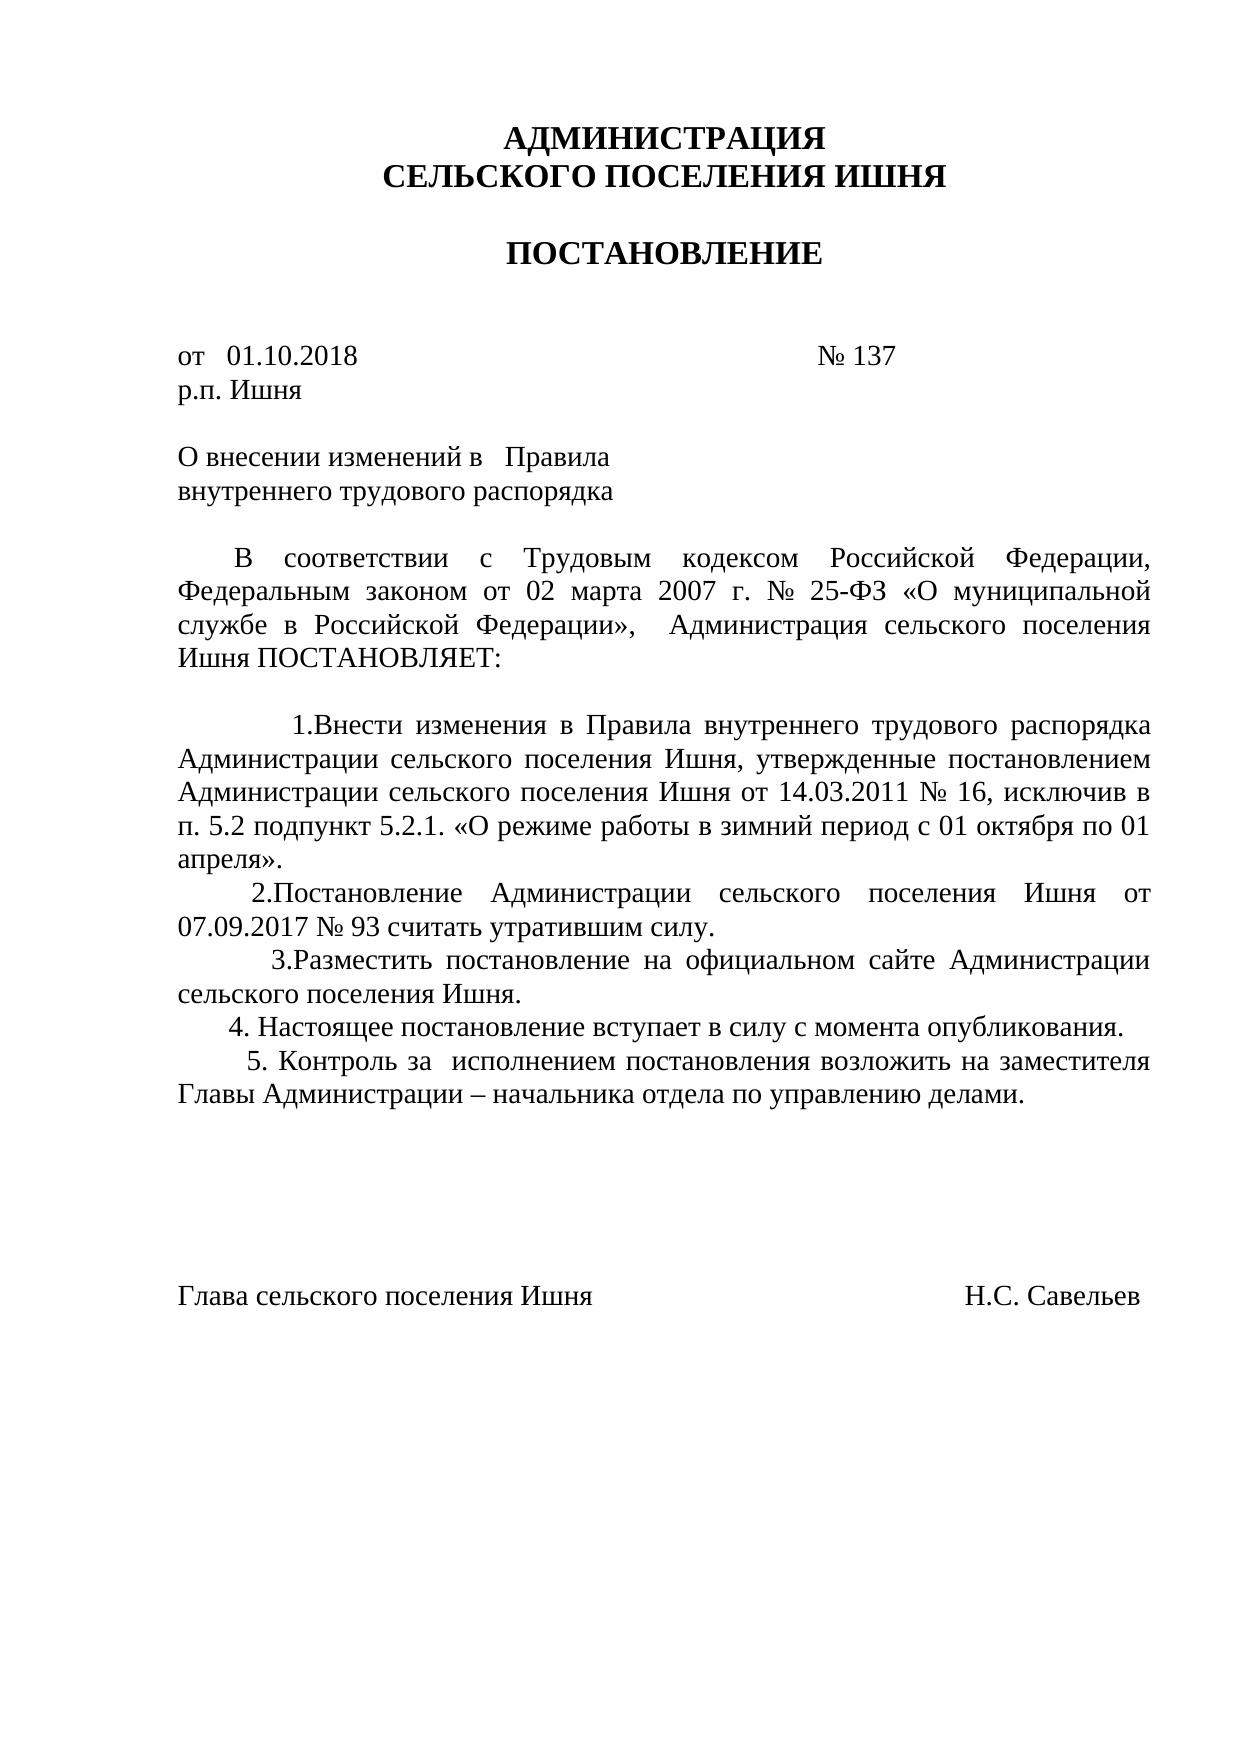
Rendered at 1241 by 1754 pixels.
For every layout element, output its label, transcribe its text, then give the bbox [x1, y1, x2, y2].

text 5. Контроль за исполнением постановления возложить на заместителя Главы Администрации – начальника отдела по управлению делами. [177, 1043, 1152, 1110]
text 1.Внести изменения в Правила внутреннего трудового распорядка Администрации сельского поселения Ишня, утвержденные постановлением Администрации сельского поселения Ишня от 14.03.2011 № 16, исключив в п. 5.2 подпункт 5.2.1. «О режиме работы в зимний период с 01 октября по 01 апреля». [177, 707, 1152, 875]
text 4. Настоящее постановление вступает в силу с момента опубликования. [177, 1009, 1152, 1043]
text СЕЛЬСКОГО ПОСЕЛЕНИЯ ИШНЯ [177, 156, 1152, 195]
text 2.Постановление Администрации сельского поселения Ишня от 07.09.2017 № 93 считать утратившим силу. [177, 875, 1152, 942]
text ПОСТАНОВЛЕНИЕ [177, 233, 1152, 271]
text от 01.10.2018 № 137 [177, 338, 1152, 372]
title О внесении изменений в Правила [177, 439, 1152, 473]
text р.п. Ишня [177, 372, 1152, 406]
text 3.Разместить постановление на официальном сайте Администрации сельского поселения Ишня. [177, 942, 1152, 1009]
title внутреннего трудового распорядка [177, 473, 1152, 506]
text АДМИНИСТРАЦИЯ [177, 118, 1152, 156]
text В соответствии с Трудовым кодексом Российской Федерации, Федеральным законом от 02 марта . № 25-ФЗ «О муниципальной службе в Российской Федерации», Администрация сельского поселения Ишня ПОСТАНОВЛЯЕТ: [177, 540, 1152, 674]
text Глава сельского поселения Ишня Н.С. Савельев [177, 1278, 1152, 1311]
